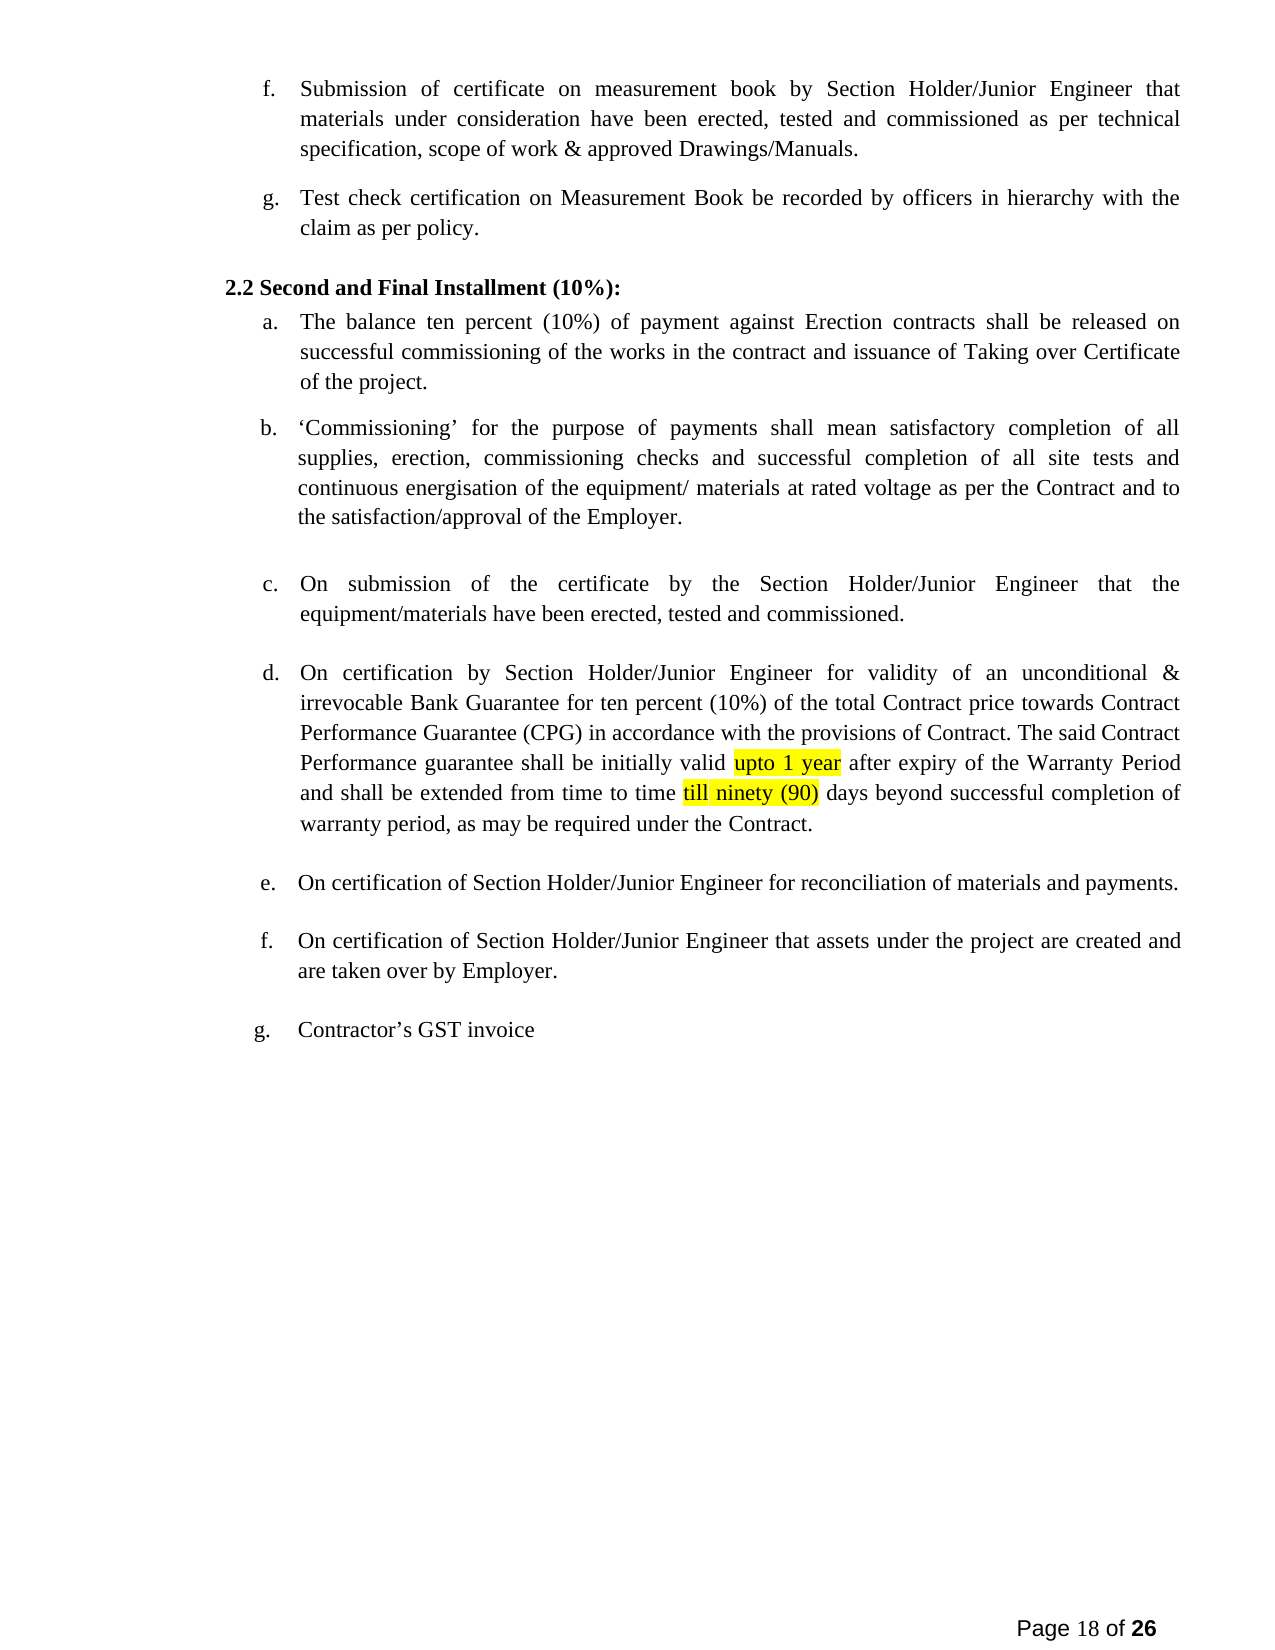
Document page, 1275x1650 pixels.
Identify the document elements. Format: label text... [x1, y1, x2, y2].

list On certification of Section Holder/Junior Engineer for reconciliation of materials and payments. [260, 868, 1181, 895]
subtitle 2.2 Second and Final Installment (10%): [225, 274, 1181, 300]
subtitle Contractor’s GST invoice [253, 1016, 1181, 1042]
list ‘Commissioning’ for the purpose of payments shall mean satisfactory completion of all supplies, erection, commissioning checks and successful completion of all site tests and continuous energisation of the equipment/ materials at rated voltage as per the Contract and to the satisfaction/approval of the Employer. [260, 414, 1181, 529]
list Test check certification on Measurement Book be recorded by officers in hierarchy with the claim as per policy. [262, 184, 1181, 240]
list On certification of Section Holder/Junior Engineer that assets under the project are created and are taken over by Employer. [260, 927, 1181, 984]
list Submission of certificate on measurement book by Section Holder/Junior Engineer that materials under consideration have been erected, tested and commissioned as per technical specification, scope of work & approved Drawings/Manuals. [262, 75, 1181, 162]
list On submission of the certificate by the Section Holder/Junior Engineer that the equipment/materials have been erected, tested and commissioned. [262, 570, 1181, 626]
list The balance ten percent (10%) of payment against Erection contracts shall be released on successful commissioning of the works in the contract and issuance of Taking over Certificate of the project. [262, 308, 1181, 395]
list On certification by Section Holder/Junior Engineer for validity of an unconditional & irrevocable Bank Guarantee for ten percent (10%) of the total Contract price towards Contract Performance Guarantee (CPG) in accordance with the provisions of Contract. The said Contract Performance guarantee shall be initially valid upto 1 year after expiry of the Warranty Period and shall be extended from time to time till ninety (90) days beyond successful completion of warranty period, as may be required under the Contract. [262, 658, 1181, 836]
